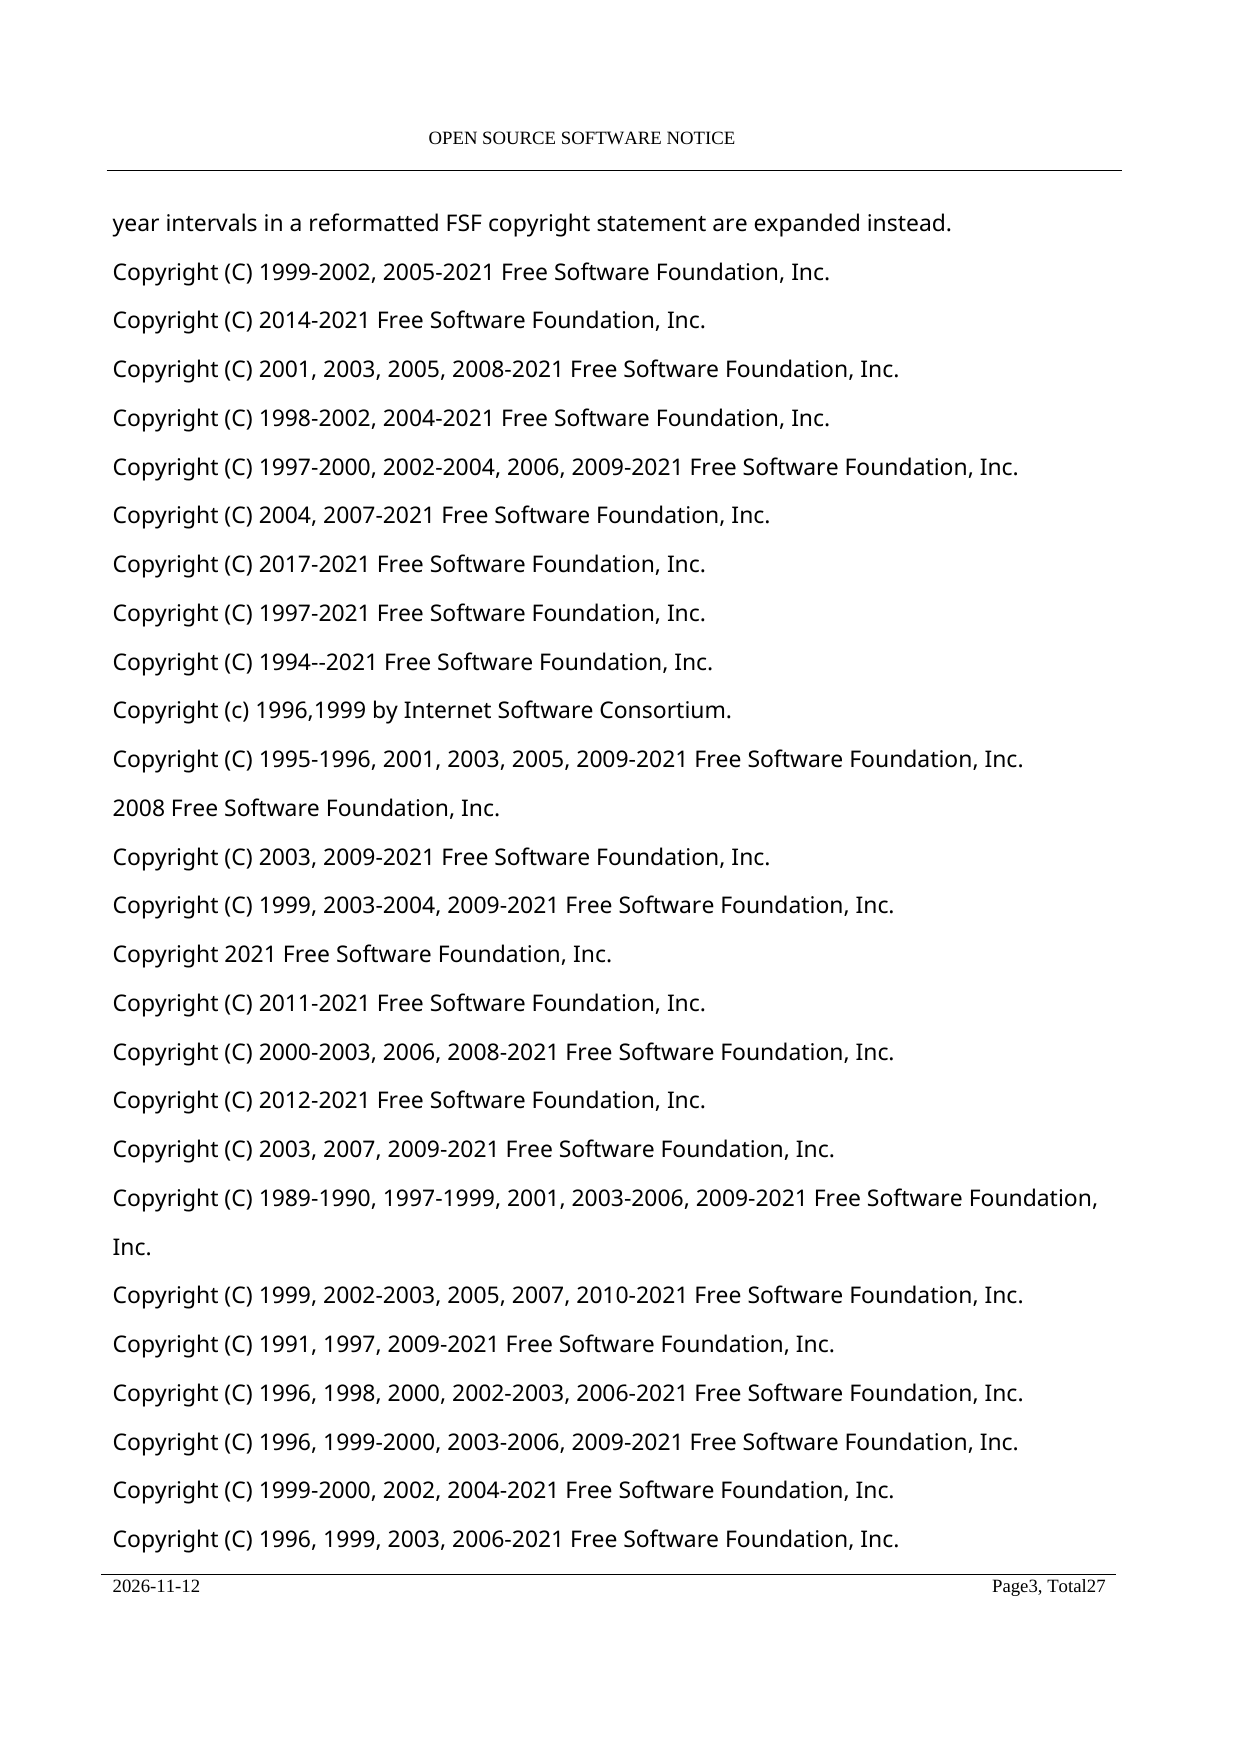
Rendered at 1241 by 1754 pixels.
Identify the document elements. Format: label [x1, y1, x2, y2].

text [112, 206, 1128, 1555]
